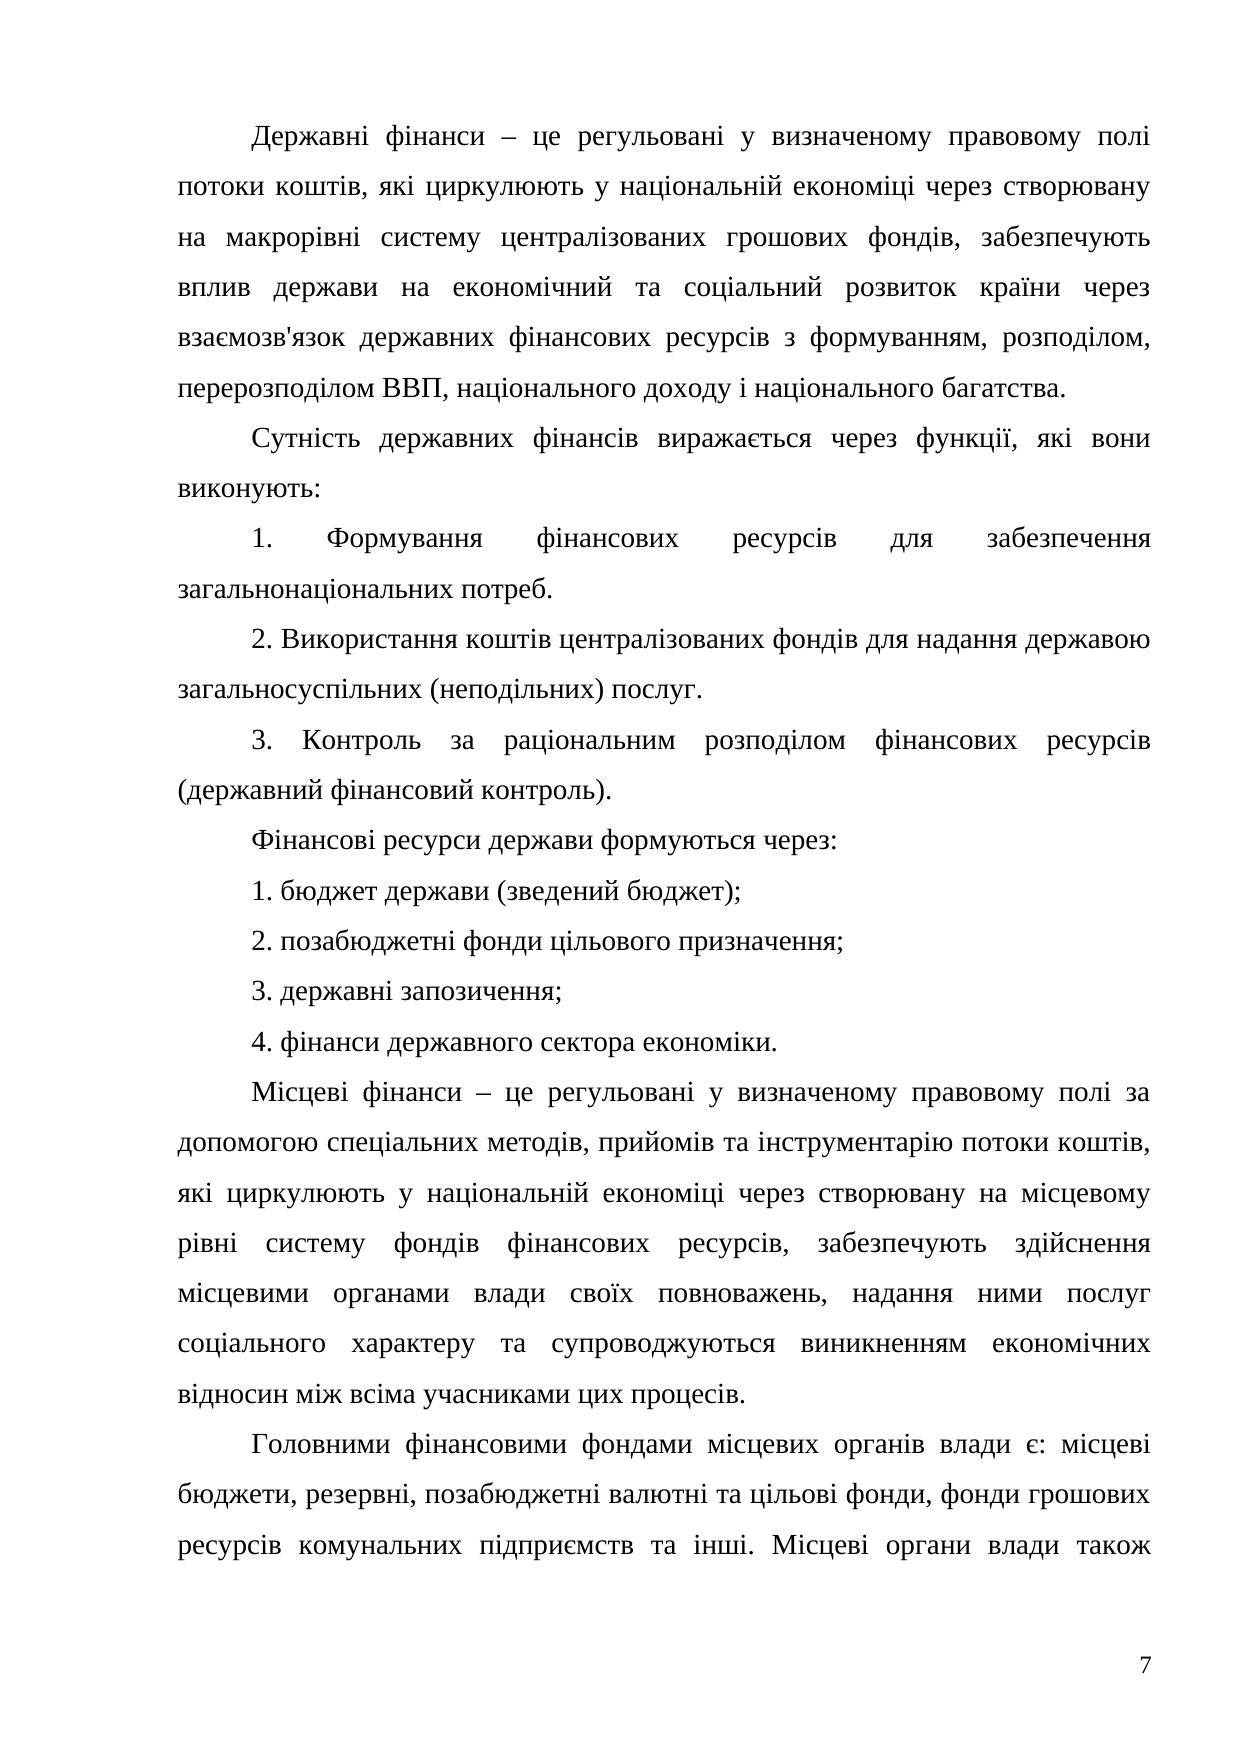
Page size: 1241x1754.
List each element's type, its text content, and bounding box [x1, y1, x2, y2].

text 2. Використання коштів централізованих фондів для надання державою загальносуспільних (неподільних) послуг. [177, 621, 1152, 705]
text 3. Контроль за раціональним розподілом фінансових ресурсів (державний фінансовий контроль). [177, 722, 1152, 806]
text 3. державні запозичення; [177, 973, 1152, 1007]
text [177, 1426, 1152, 1560]
text Фінансові ресурси держави формуються через: [177, 822, 1152, 856]
text 1. бюджет держави (зведений бюджет); [177, 873, 1152, 906]
text Сутність державних фінансів виражається через функції, які вони виконують: [177, 420, 1152, 504]
text 4. фінанси державного сектора економіки. [177, 1024, 1152, 1057]
text 2. позабюджетні фонди цільового призначення; [177, 923, 1152, 957]
text Державні фінанси – це регульовані у визначеному правовому полі потоки коштів, які циркулюють у національній економіці через створювану на макрорівні систему централізованих грошових фондів, забезпечують вплив держави на економічний та соціальний розвиток країни через взаємозв'язок державних фінансових ресурсів з формуванням, розподілом, перерозподілом ВВП, національного доходу і національного багатства. [177, 118, 1152, 403]
text Місцеві фінанси – це регульовані у визначеному правовому полі за допомогою спеціальних методів, прийомів та інструментарію потоки коштів, які циркулюють у національній економіці через створювану на місцевому рівні систему фондів фінансових ресурсів, забезпечують здійснення місцевими органами влади своїх повноважень, надання ними послуг соціального характеру та супроводжуються виникненням економічних відносин між всіма учасниками цих процесів. [177, 1074, 1152, 1409]
text 1. Формування фінансових ресурсів для забезпечення загальнонаціональних потреб. [177, 521, 1152, 604]
